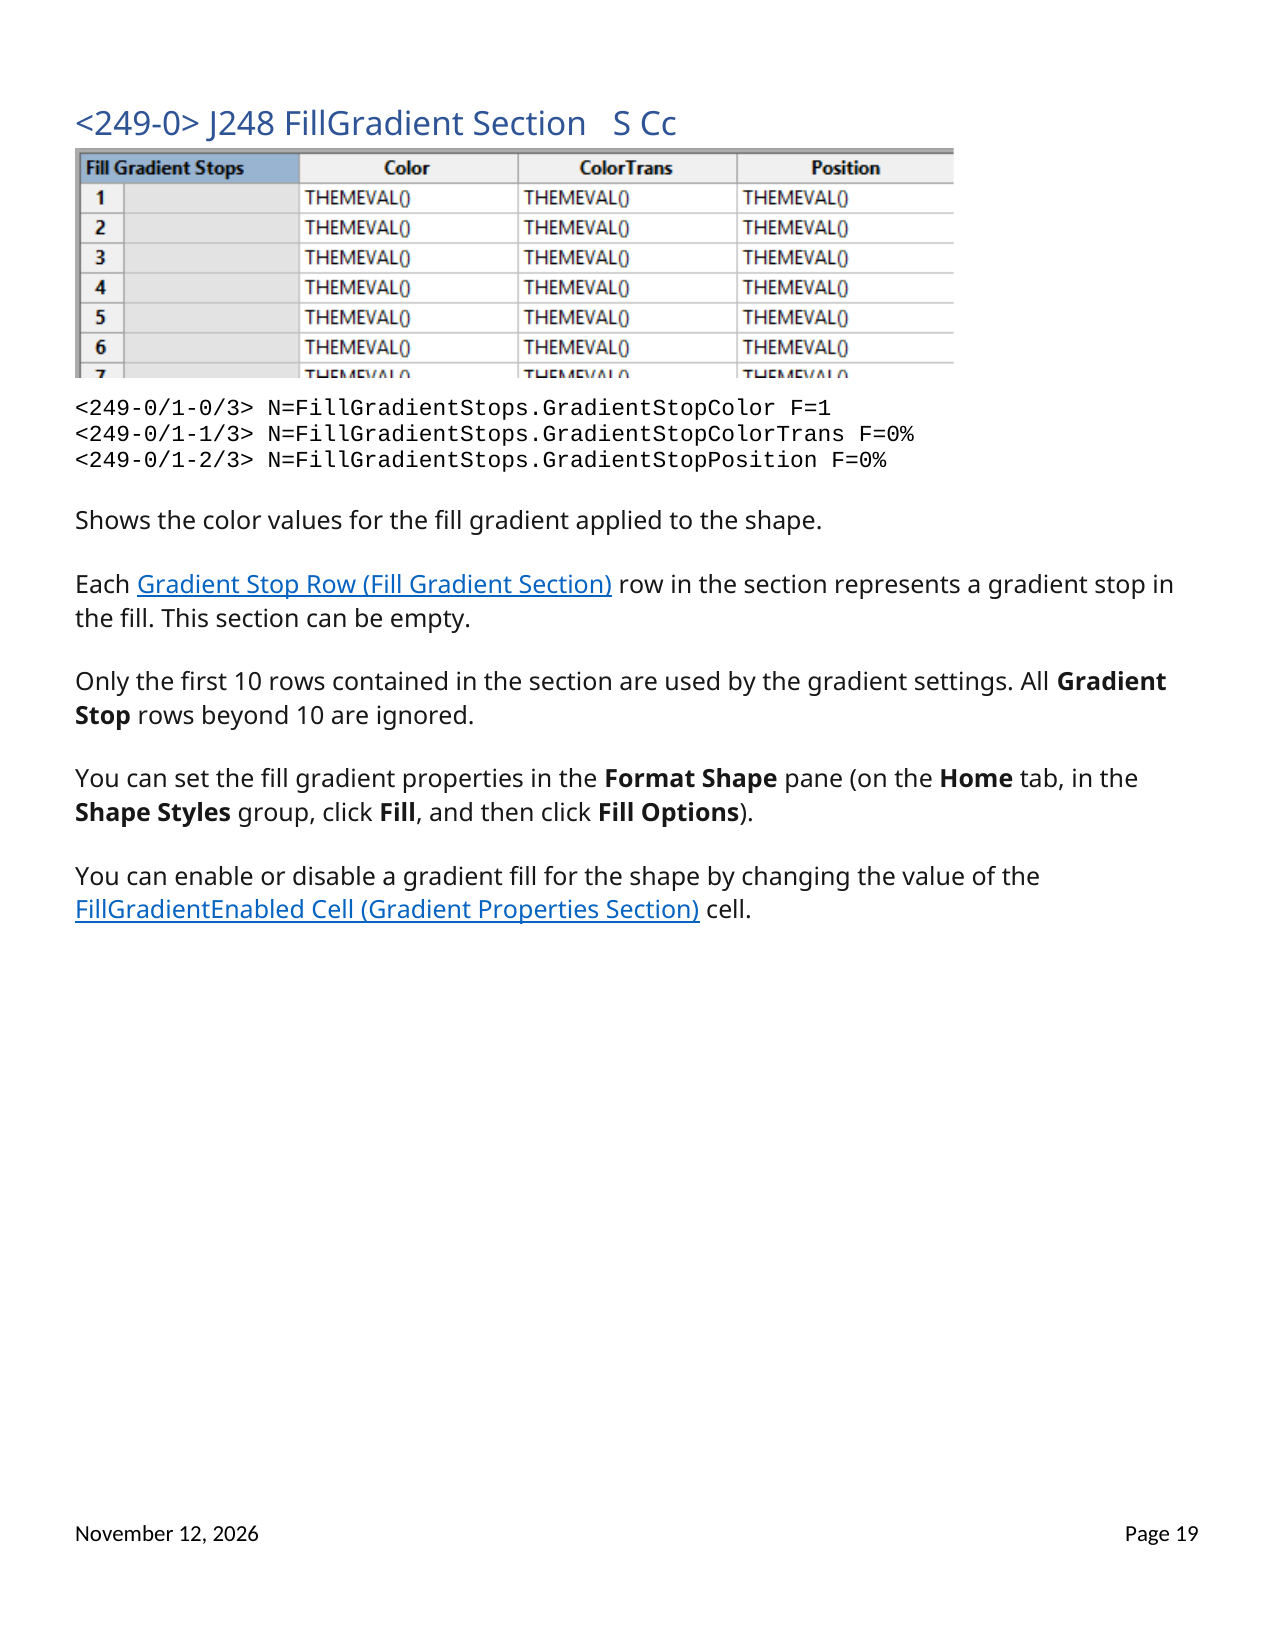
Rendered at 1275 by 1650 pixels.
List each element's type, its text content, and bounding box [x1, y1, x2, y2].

text You can set the fill gradient properties in the Format Shape pane (on the Home tab, in the Shape Styles group, click Fill, and then click Fill Options). [75, 761, 1200, 829]
subtitle <249-0> J248 FillGradient Section S Cc [75, 100, 1200, 145]
text <249-0/1-1/3> N=FillGradientStops.GradientStopColorTrans F=0% [75, 422, 1200, 448]
picture [75, 148, 954, 378]
text Shows the color values for the fill gradient applied to the shape. [75, 503, 1200, 537]
text Each Gradient Stop Row (Fill Gradient Section) row in the section represents a gradient stop in the fill. This section can be empty. [75, 566, 1200, 634]
text You can enable or disable a gradient fill for the shape by changing the value of the FillGradientEnabled Cell (Gradient Properties Section) cell. [75, 858, 1200, 926]
text <249-0/1-0/3> N=FillGradientStops.GradientStopColor F=1 [75, 396, 1200, 422]
text Only the first 10 rows contained in the section are used by the gradient settings. All Gradient Stop rows beyond 10 are ignored. [75, 663, 1200, 732]
text <249-0/1-2/3> N=FillGradientStops.GradientStopPosition F=0% [75, 448, 1200, 474]
